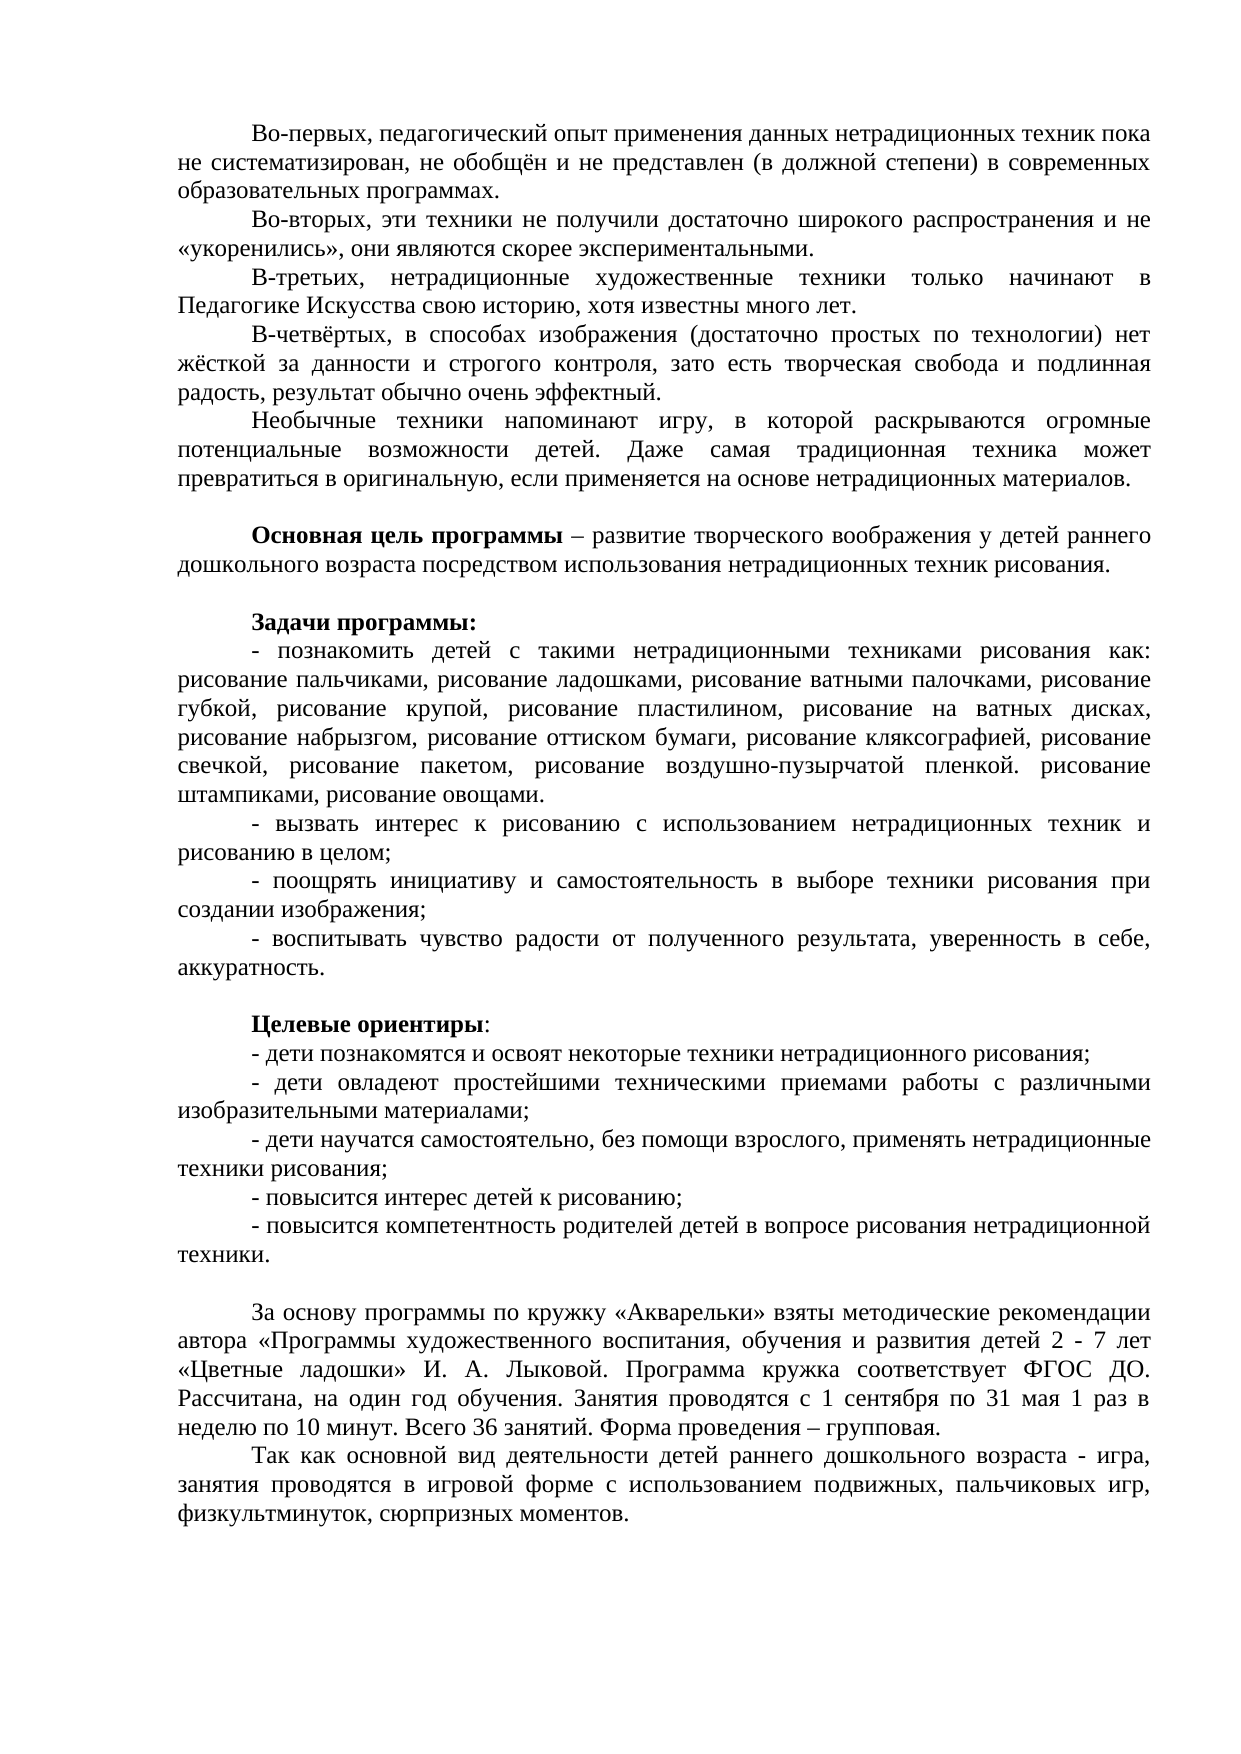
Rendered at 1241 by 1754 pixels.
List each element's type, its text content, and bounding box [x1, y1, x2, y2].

text Так как основной вид деятельности детей раннего дошкольного возраста - игра, занятия проводятся в игровой форме с использованием подвижных, пальчиковых игр, физкультминуток, сюрпризных моментов. [177, 1441, 1152, 1527]
text - познакомить детей с такими нетрадиционными техниками рисования как: рисование пальчиками, рисование ладошками, рисование ватными палочками, рисование губкой, рисование крупой, рисование пластилином, рисование на ватных дисках, рисование набрызгом, рисование оттиском бумаги, рисование кляксографией, рисование свечкой, рисование пакетом, рисование воздушно-пузырчатой пленкой. рисование штампиками, рисование овощами. [177, 636, 1152, 808]
text В-четвёртых, в способах изображения (достаточно простых по технологии) нет жёсткой за данности и строгого контроля, зато есть творческая свобода и подлинная радость, результат обычно очень эффектный. [177, 319, 1152, 406]
text - вызвать интерес к рисованию с использованием нетрадиционных техник и рисованию в целом; [177, 808, 1152, 866]
text - повысится интерес детей к рисованию; [177, 1182, 1152, 1211]
text - поощрять инициативу и самостоятельность в выборе техники рисования при создании изображения; [177, 866, 1152, 923]
text Целевые ориентиры: [177, 1009, 1152, 1038]
text Во-первых, педагогический опыт применения данных нетрадиционных техник пока не систематизирован, не обобщён и не представлен (в должной степени) в современных образовательных программах. [177, 118, 1152, 204]
text - повысится компетентность родителей детей в вопросе рисования нетрадиционной техники. [177, 1211, 1152, 1268]
text В-третьих, нетрадиционные художественные техники только начинают в Педагогике Искусства свою историю, хотя известны много лет. [177, 262, 1152, 319]
text Основная цель программы – развитие творческого воображения у детей раннего дошкольного возраста посредством использования нетрадиционных техник рисования. [177, 521, 1152, 578]
text - дети научатся самостоятельно, без помощи взрослого, применять нетрадиционные техники рисования; [177, 1124, 1152, 1182]
text Необычные техники напоминают игру, в которой раскрываются огромные потенциальные возможности детей. Даже самая традиционная техника может превратиться в оригинальную, если применяется на основе нетрадиционных материалов. [177, 406, 1152, 492]
text - дети овладеют простейшими техническими приемами работы с различными изобразительными материалами; [177, 1067, 1152, 1124]
text Задачи программы: [177, 607, 1152, 636]
text Во-вторых, эти техники не получили достаточно широкого распространения и не «укоренились», они являются скорее экспериментальными. [177, 204, 1152, 262]
text За основу программы по кружку «Акварельки» взяты методические рекомендации автора «Программы художественного воспитания, обучения и развития детей 2 - 7 лет «Цветные ладошки» И. А. Лыковой. Программа кружка соответствует ФГОС ДО. Рассчитана, на один год обучения. Занятия проводятся с 1 сентября по 31 мая 1 раз в неделю по 10 минут. Всего 36 занятий. Форма проведения – групповая. [177, 1297, 1152, 1441]
text - воспитывать чувство радости от полученного результата, уверенность в себе, аккуратность. [177, 923, 1152, 981]
text - дети познакомятся и освоят некоторые техники нетрадиционного рисования; [177, 1038, 1152, 1067]
